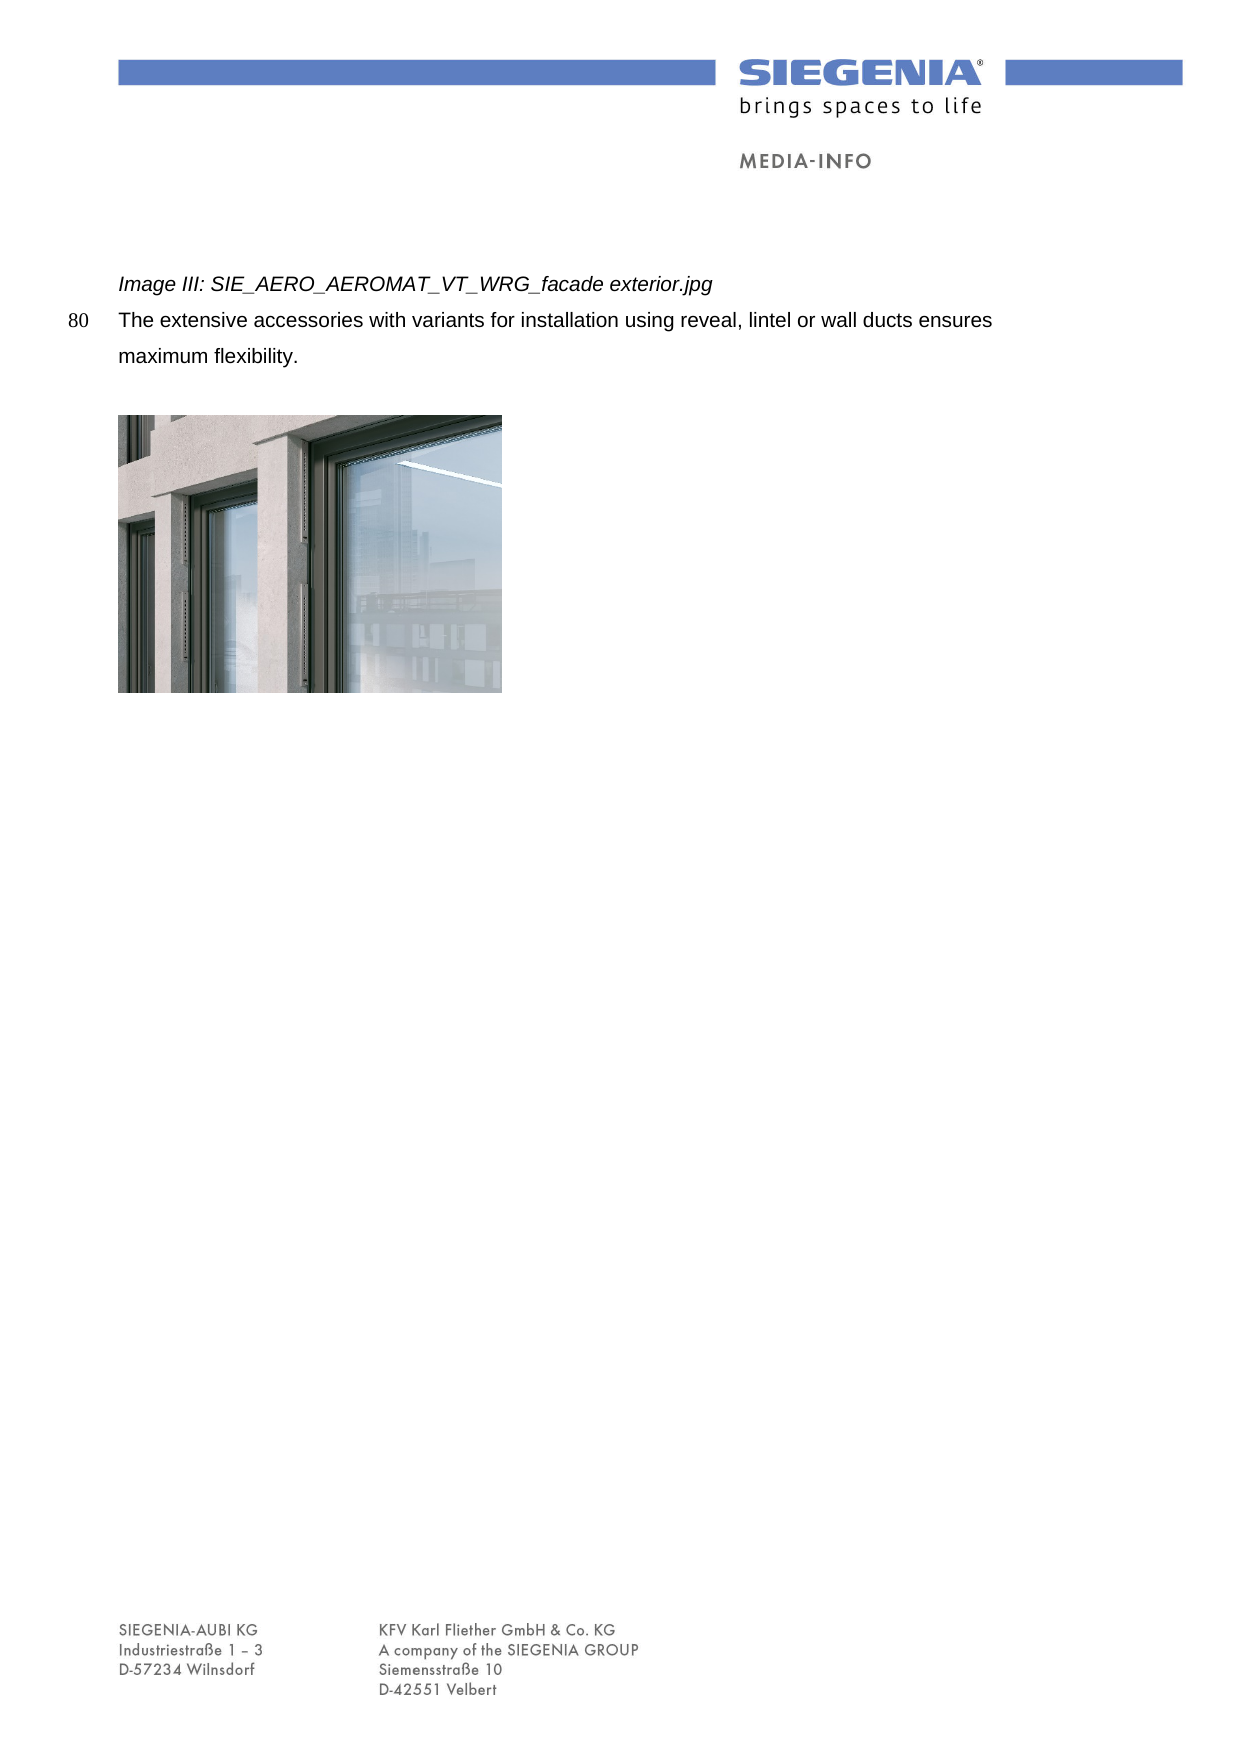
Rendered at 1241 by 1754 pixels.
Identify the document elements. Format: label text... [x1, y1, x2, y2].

text Image III: SIE_AERO_AEROMAT_VT_WRG_facade exterior.jpg [118, 272, 1004, 296]
text The extensive accessories with variants for installation using reveal, lintel or wall ducts ensures maximum flexibility. [118, 308, 1004, 367]
picture [0, 0, 1241, 1753]
